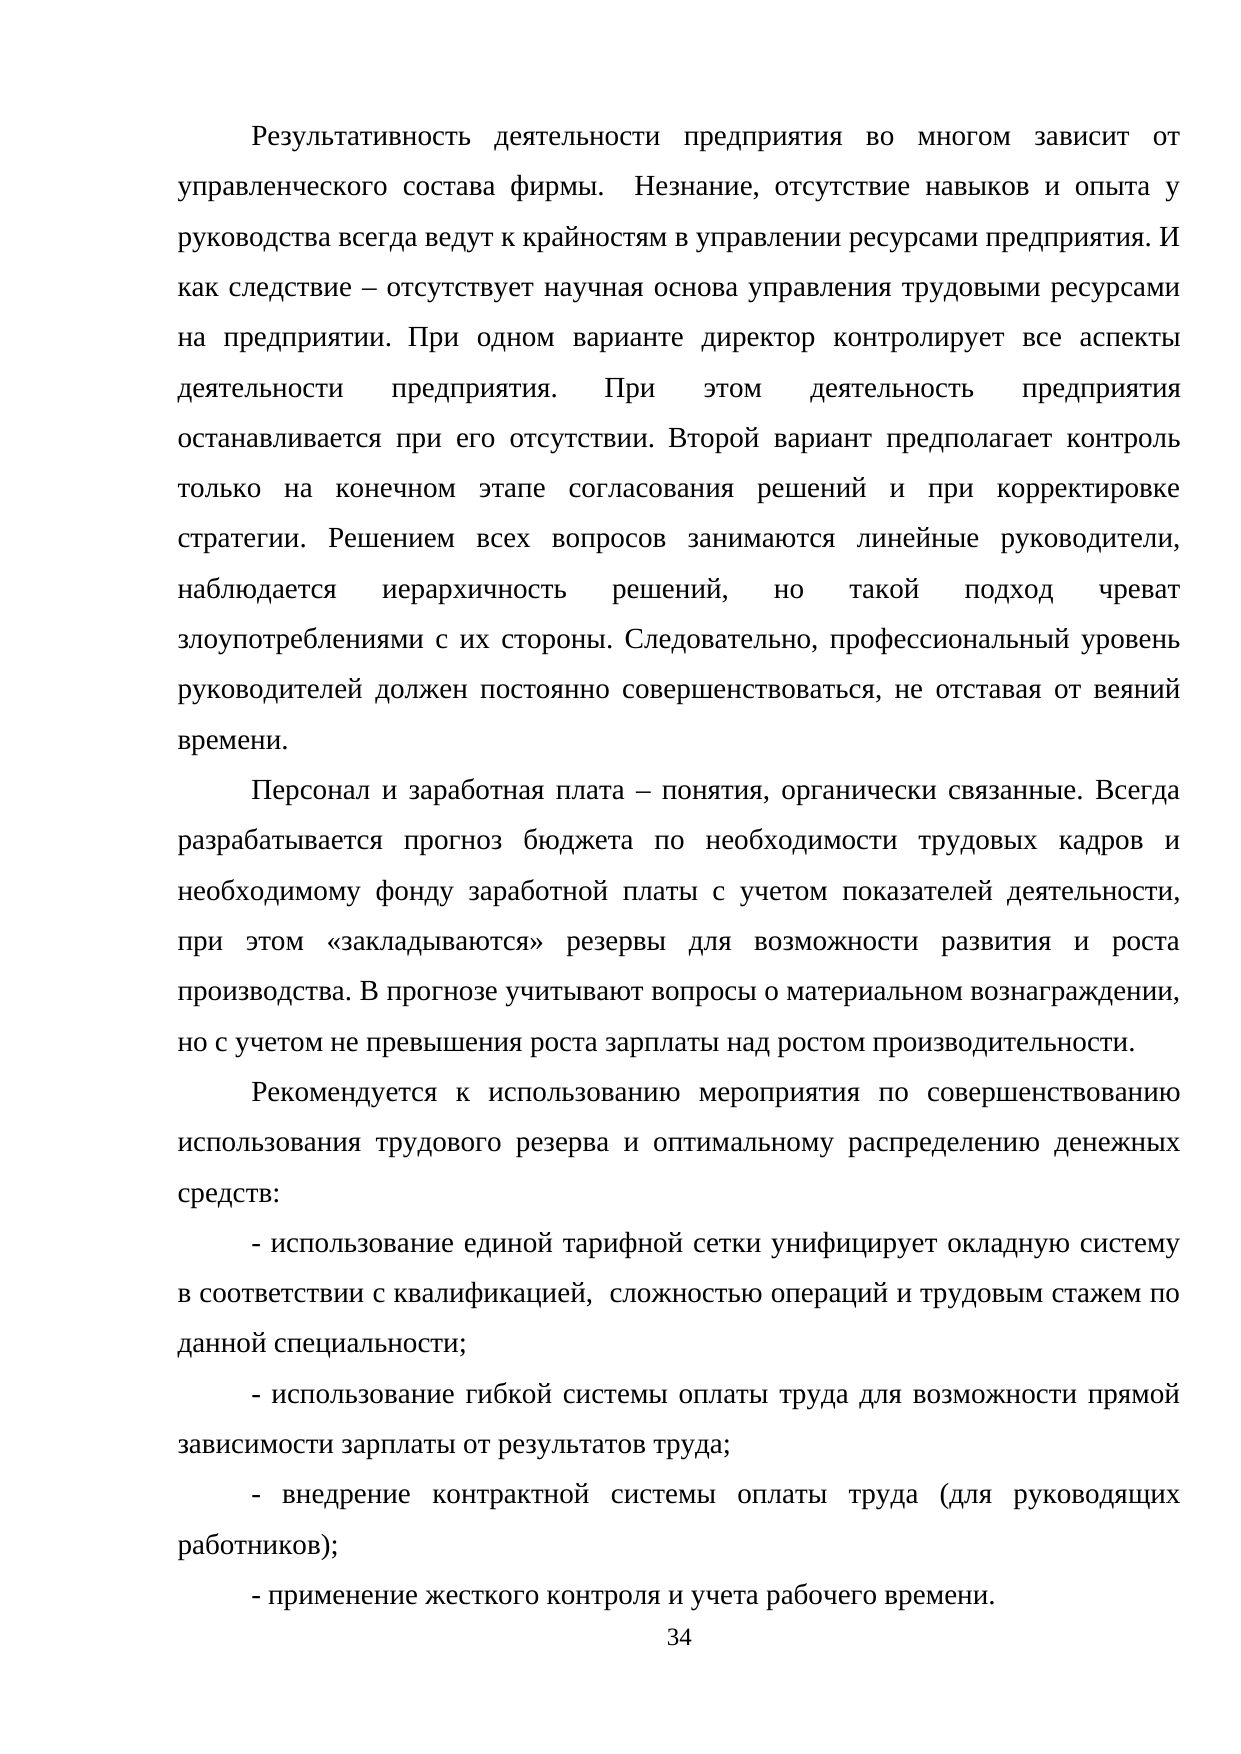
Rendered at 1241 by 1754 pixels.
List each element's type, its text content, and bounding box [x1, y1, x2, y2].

text - применение жесткого контроля и учета рабочего времени. [177, 1577, 1181, 1611]
text Рекомендуется к использованию мероприятия по совершенствованию использования трудового резерва и оптимальному распределению денежных средств: [177, 1074, 1181, 1208]
text Персонал и заработная плата – понятия, органически связанные. Всегда разрабатывается прогноз бюджета по необходимости трудовых кадров и необходимому фонду заработной платы с учетом показателей деятельности, при этом «закладываются» резервы для возможности развития и роста производства. В прогнозе учитывают вопросы о материальном вознаграждении, но с учетом не превышения роста зарплаты над ростом производительности. [177, 772, 1181, 1057]
text - использование гибкой системы оплаты труда для возможности прямой зависимости зарплаты от результатов труда; [177, 1376, 1181, 1460]
text - внедрение контрактной системы оплаты труда (для руководящих работников); [177, 1477, 1181, 1560]
text - использование единой тарифной сетки унифицирует окладную систему в соответствии с квалификацией, сложностью операций и трудовым стажем по данной специальности; [177, 1225, 1181, 1359]
text Результативность деятельности предприятия во многом зависит от управленческого состава фирмы. Незнание, отсутствие навыков и опыта у руководства всегда ведут к крайностям в управлении ресурсами предприятия. И как следствие – отсутствует научная основа управления трудовыми ресурсами на предприятии. При одном варианте директор контролирует все аспекты деятельности предприятия. При этом деятельность предприятия останавливается при его отсутствии. Второй вариант предполагает контроль только на конечном этапе согласования решений и при корректировке стратегии. Решением всех вопросов занимаются линейные руководители, наблюдается иерархичность решений, но такой подход чреват злоупотреблениями с их стороны. Следовательно, профессиональный уровень руководителей должен постоянно совершенствоваться, не отставая от веяний времени. [177, 118, 1181, 755]
